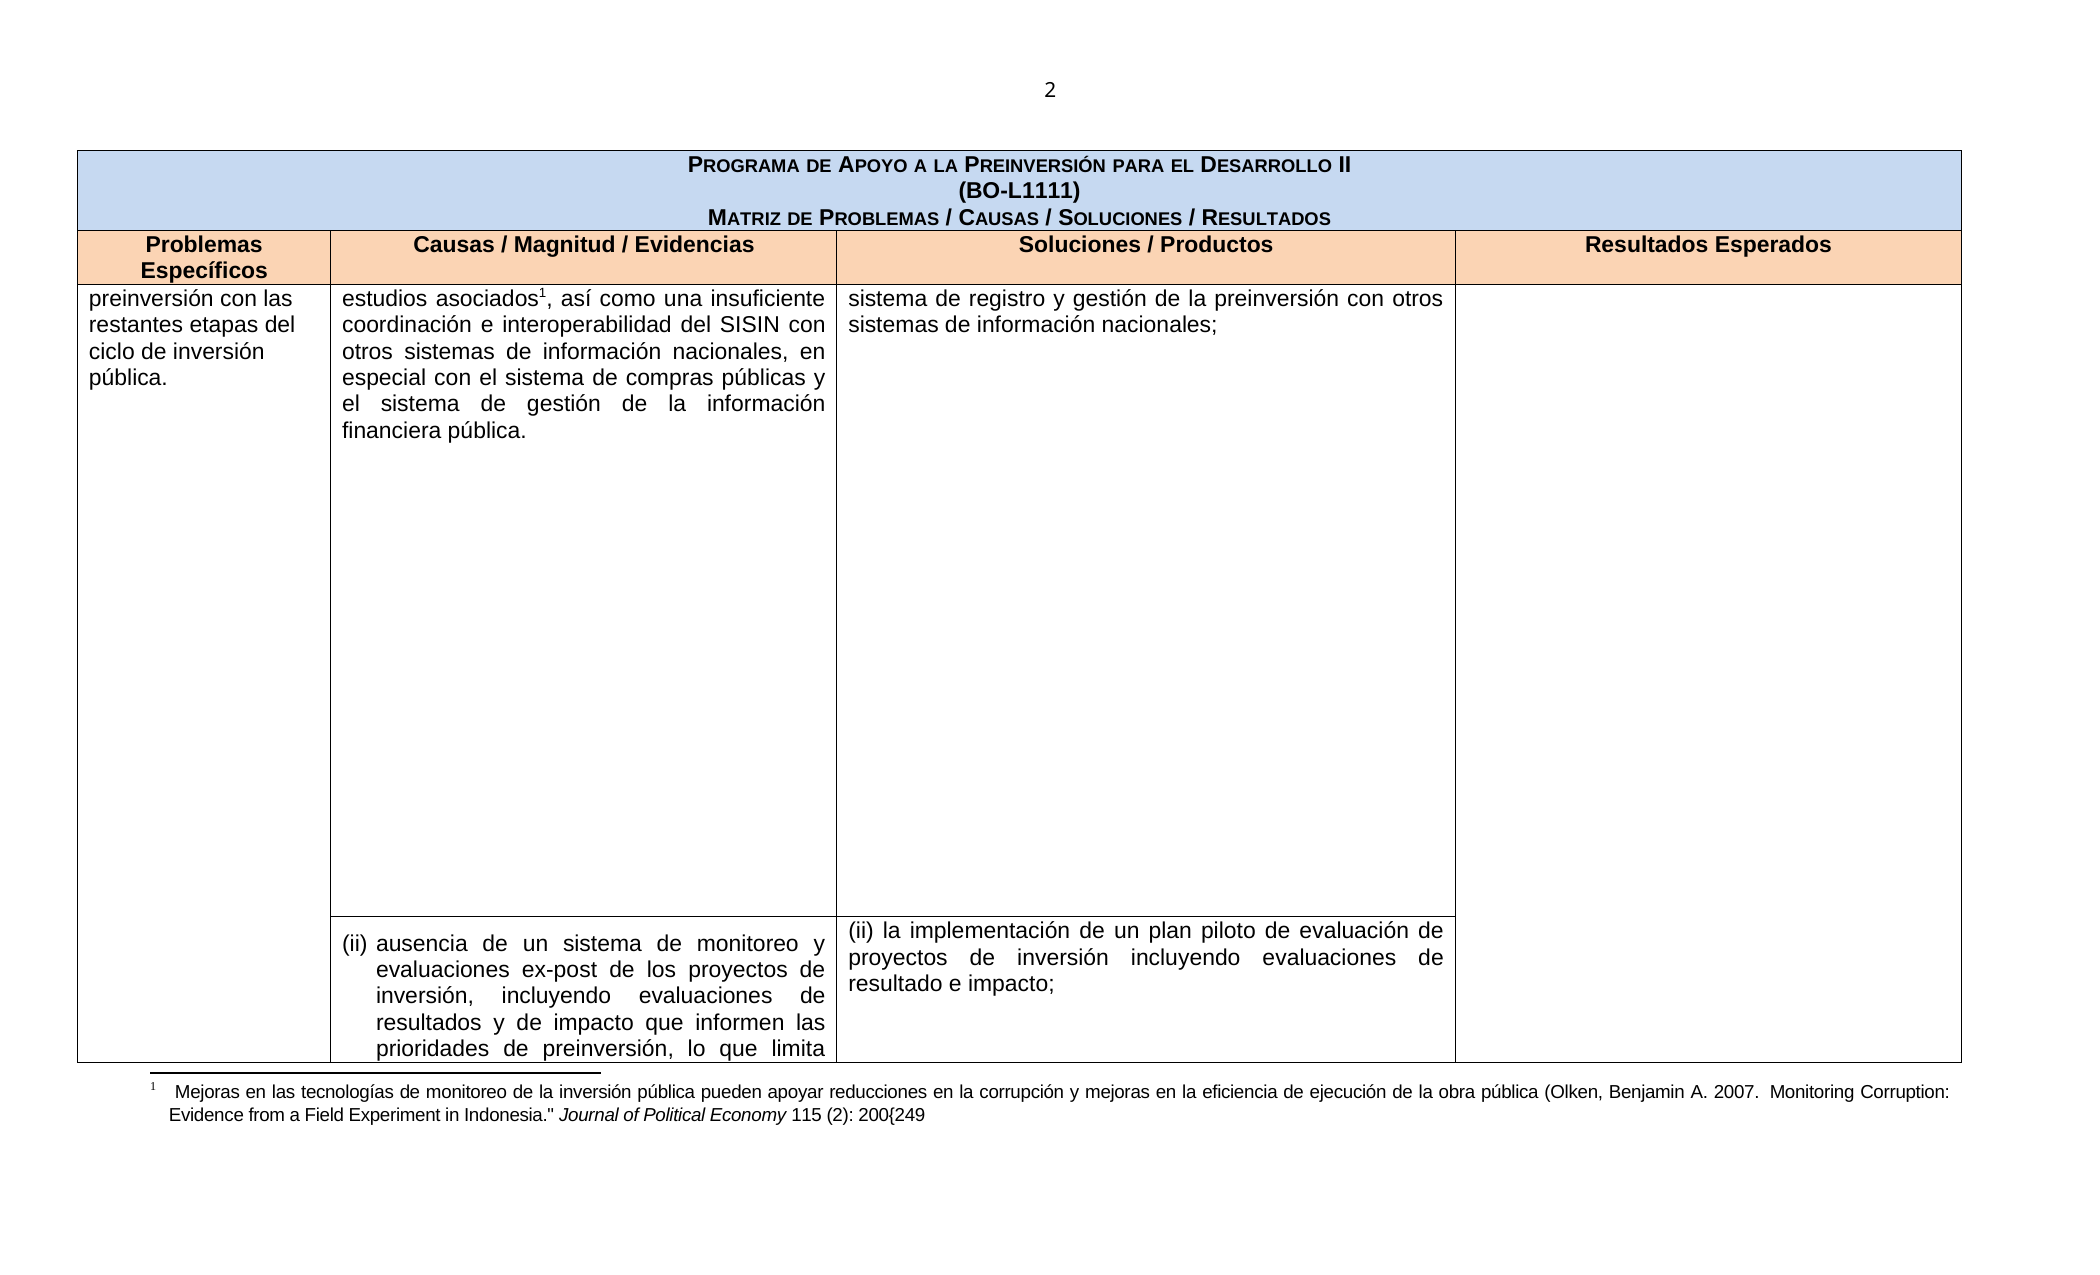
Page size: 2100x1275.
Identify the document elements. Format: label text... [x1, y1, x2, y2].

table_cell Soluciones / Productos [837, 231, 1455, 284]
table_cell (i) débil registro y monitoreo de la preinversión en el sistema de gestión de la inversión pública (SISIN), lo que permite la presentación de solicitudes de inversión sin los debidos estudios asociados, así como una insuficiente coordinación e interoperabilidad del SISIN con otros sistemas de información nacionales, en especial con el sistema de compras públicas y el sistema de gestión de la información financiera pública. [331, 285, 836, 916]
table_cell Debilidades en los instrumentos de gestión y la coordinación de la preinversión con las restantes etapas del ciclo de inversión pública. [78, 285, 330, 1062]
table_cell (i) el fortalecimiento del sistema gestión de la inversión pública (SISIN), a través del diseño de un módulo de registro de la preinversión y el desarrollo e implementación de una propuesta de interoperabilidad del sistema de registro y gestión de la preinversión con otros sistemas de información nacionales; [837, 285, 1455, 916]
table_cell [1456, 285, 1961, 1062]
table_cell Resultados Esperados [1456, 231, 1961, 284]
table_header Programa de Apoyo a la Preinversión para el Desarrollo II (BO-L1111) Matriz de Problemas / Causas / Soluciones / Resultados [78, 151, 1961, 230]
table_cell Causas / Magnitud / Evidencias [331, 231, 836, 284]
table_cell (ii) la implementación de un plan piloto de evaluación de proyectos de inversión incluyendo evaluaciones de resultado e impacto; [837, 917, 1455, 1062]
table_cell Problemas Específicos [78, 231, 330, 284]
